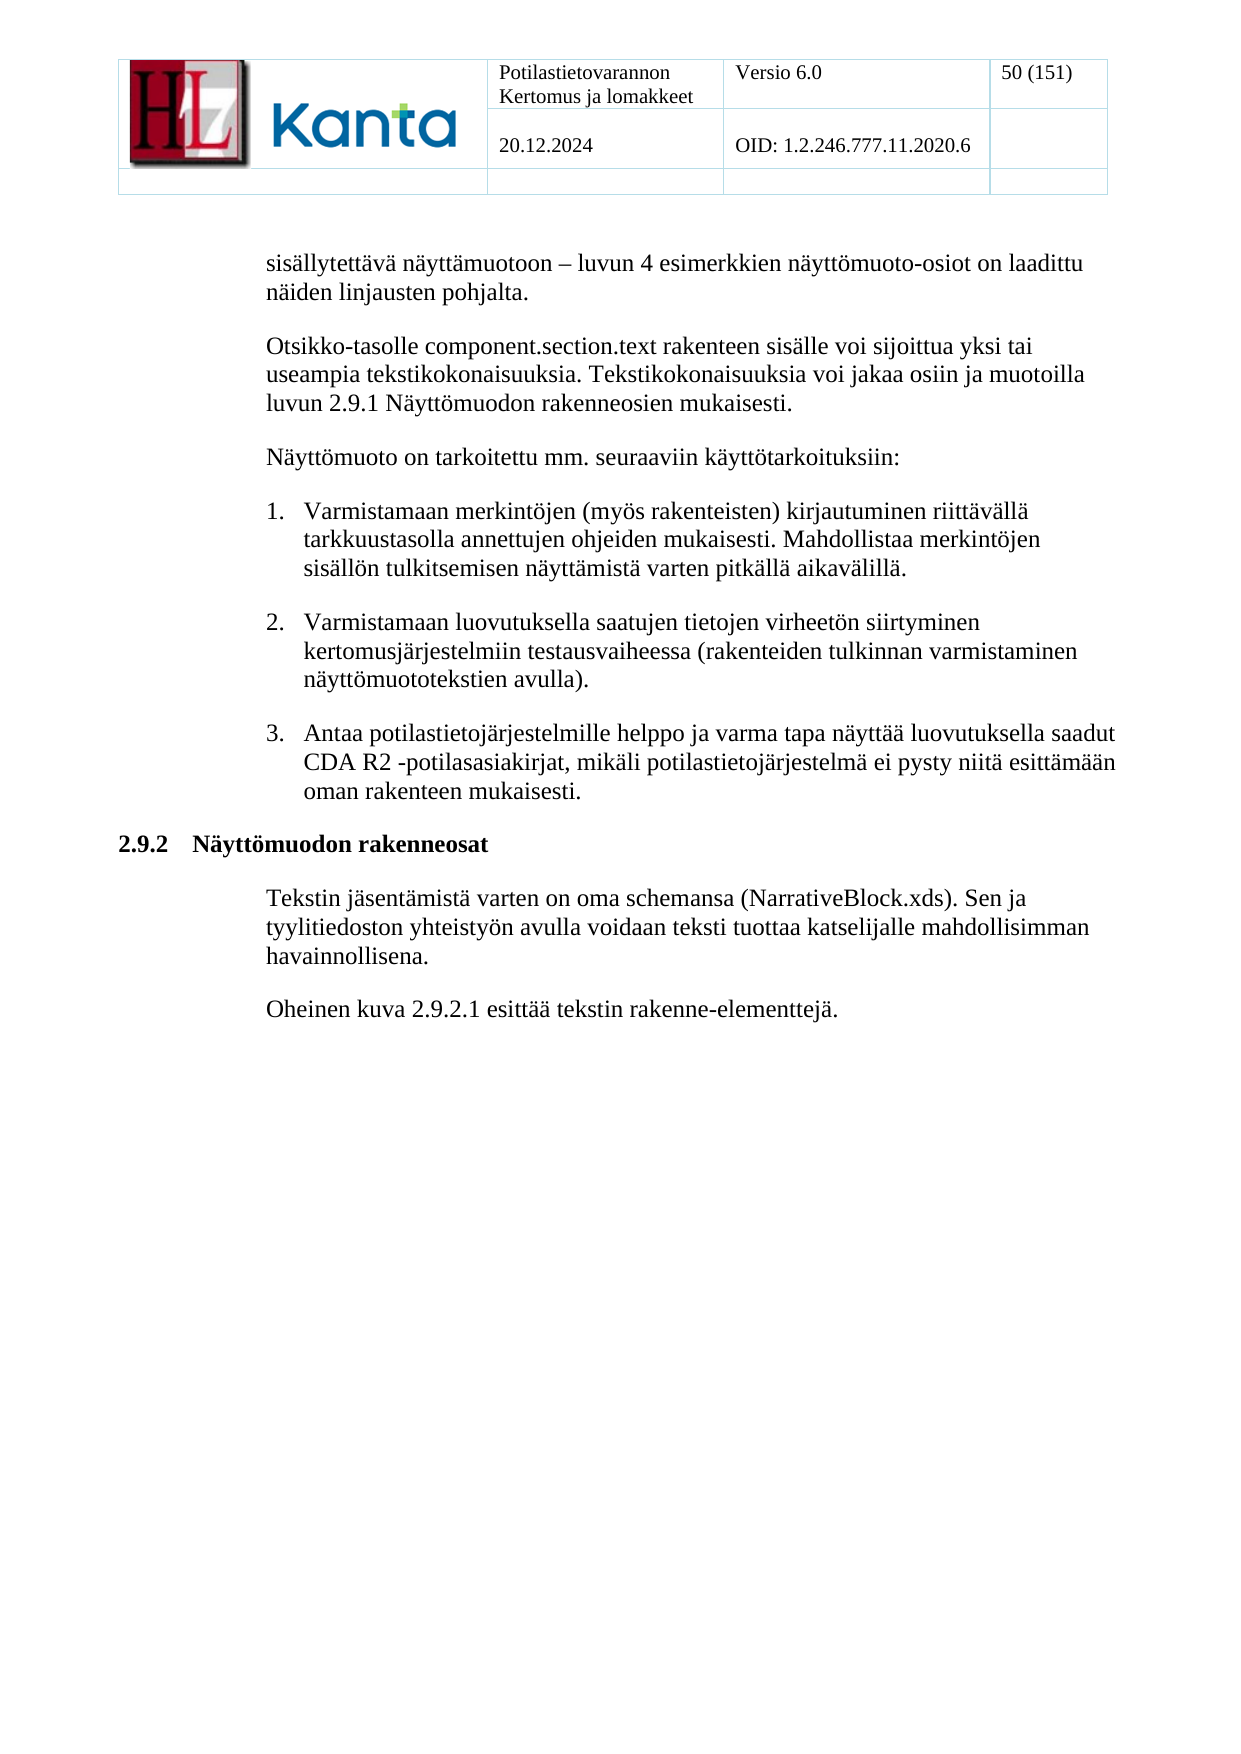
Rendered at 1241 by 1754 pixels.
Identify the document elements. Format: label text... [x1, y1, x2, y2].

picture [129, 60, 252, 169]
text Otsikko-tasolle component.section.text rakenteen sisälle voi sijoittua yksi tai useampia tekstikokonaisuuksia. Tekstikokonaisuuksia voi jakaa osiin ja muotoilla luvun 2.9.1 Näyttömuodon rakenneosien mukaisesti. [266, 331, 1122, 417]
text Oheinen kuva 2.9.2.1 esittää tekstin rakenne-elementtejä. [192, 994, 1122, 1023]
list Antaa potilastietojärjestelmille helppo ja varma tapa näyttää luovutuksella saadut CDA R2 -potilasasiakirjat, mikäli potilastietojärjestelmä ei pysty niitä esittämään oman rakenteen mukaisesti. [266, 718, 1122, 804]
picture [264, 93, 467, 159]
text Näyttömuoto on tarkoitettu mm. seuraaviin käyttötarkoituksiin: [266, 442, 1122, 471]
list Varmistamaan merkintöjen (myös rakenteisten) kirjautuminen riittävällä tarkkuustasolla annettujen ohjeiden mukaisesti. Mahdollistaa merkintöjen sisällön tulkitsemisen näyttämistä varten pitkällä aikavälillä. [266, 496, 1122, 582]
text Tekstin jäsentämistä varten on oma schemansa (NarrativeBlock.xds). Sen ja tyylitiedoston yhteistyön avulla voidaan teksti tuottaa katselijalle mahdollisimman havainnollisena. [266, 883, 1122, 969]
list Varmistamaan luovutuksella saatujen tietojen virheetön siirtyminen kertomusjärjestelmiin testausvaiheessa (rakenteiden tulkinnan varmistaminen näyttömuototekstien avulla). [266, 607, 1122, 693]
subtitle Näyttömuodon rakenneosat [118, 829, 1122, 858]
